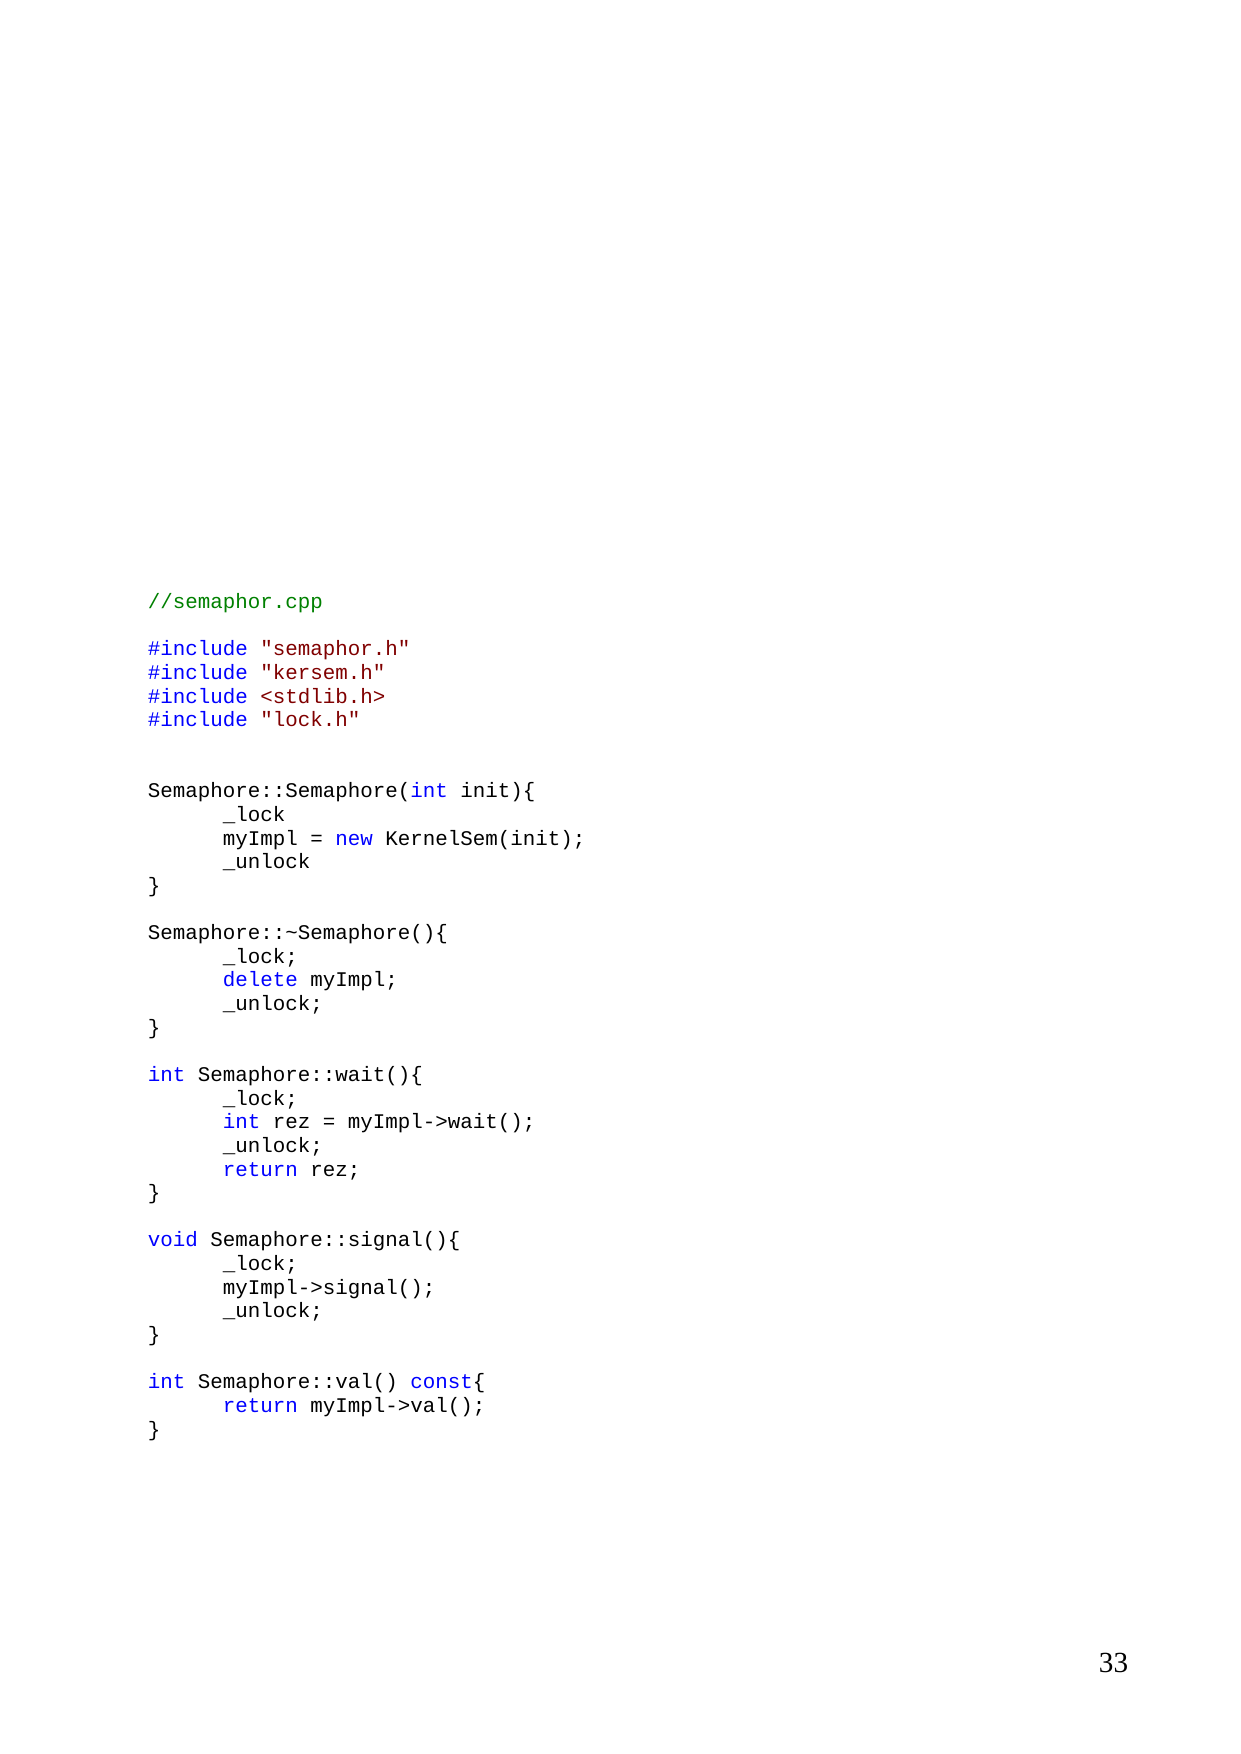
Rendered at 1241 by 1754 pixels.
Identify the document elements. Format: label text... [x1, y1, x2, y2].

text int Semaphore::val() const{ [148, 1371, 1128, 1395]
text _unlock; [148, 1300, 1128, 1324]
text myImpl->signal(); [148, 1277, 1128, 1300]
text } [148, 1324, 1128, 1348]
text #include "kersem.h" [148, 662, 1128, 686]
text } [148, 875, 1128, 898]
text int rez = myImpl->wait(); [148, 1111, 1128, 1135]
text #include "semaphor.h" [148, 638, 1128, 662]
text _lock; [148, 1088, 1128, 1111]
text //semaphor.cpp [148, 591, 1128, 615]
text _unlock; [148, 993, 1128, 1017]
text return rez; [148, 1158, 1128, 1182]
text _lock; [148, 1253, 1128, 1277]
text } [148, 1182, 1128, 1206]
text void Semaphore::signal(){ [148, 1229, 1128, 1253]
text _unlock; [148, 1135, 1128, 1158]
text delete myImpl; [148, 969, 1128, 993]
text Semaphore::Semaphore(int init){ [148, 780, 1128, 804]
text _lock; [148, 946, 1128, 969]
text int Semaphore::wait(){ [148, 1064, 1128, 1088]
text } [148, 1419, 1128, 1442]
text } [148, 1017, 1128, 1040]
text _unlock [148, 851, 1128, 875]
text #include "lock.h" [148, 709, 1128, 733]
text Semaphore::~Semaphore(){ [148, 922, 1128, 946]
text return myImpl->val(); [148, 1395, 1128, 1419]
text myImpl = new KernelSem(init); [148, 827, 1128, 851]
text _lock [148, 804, 1128, 827]
text #include <stdlib.h> [148, 686, 1128, 709]
